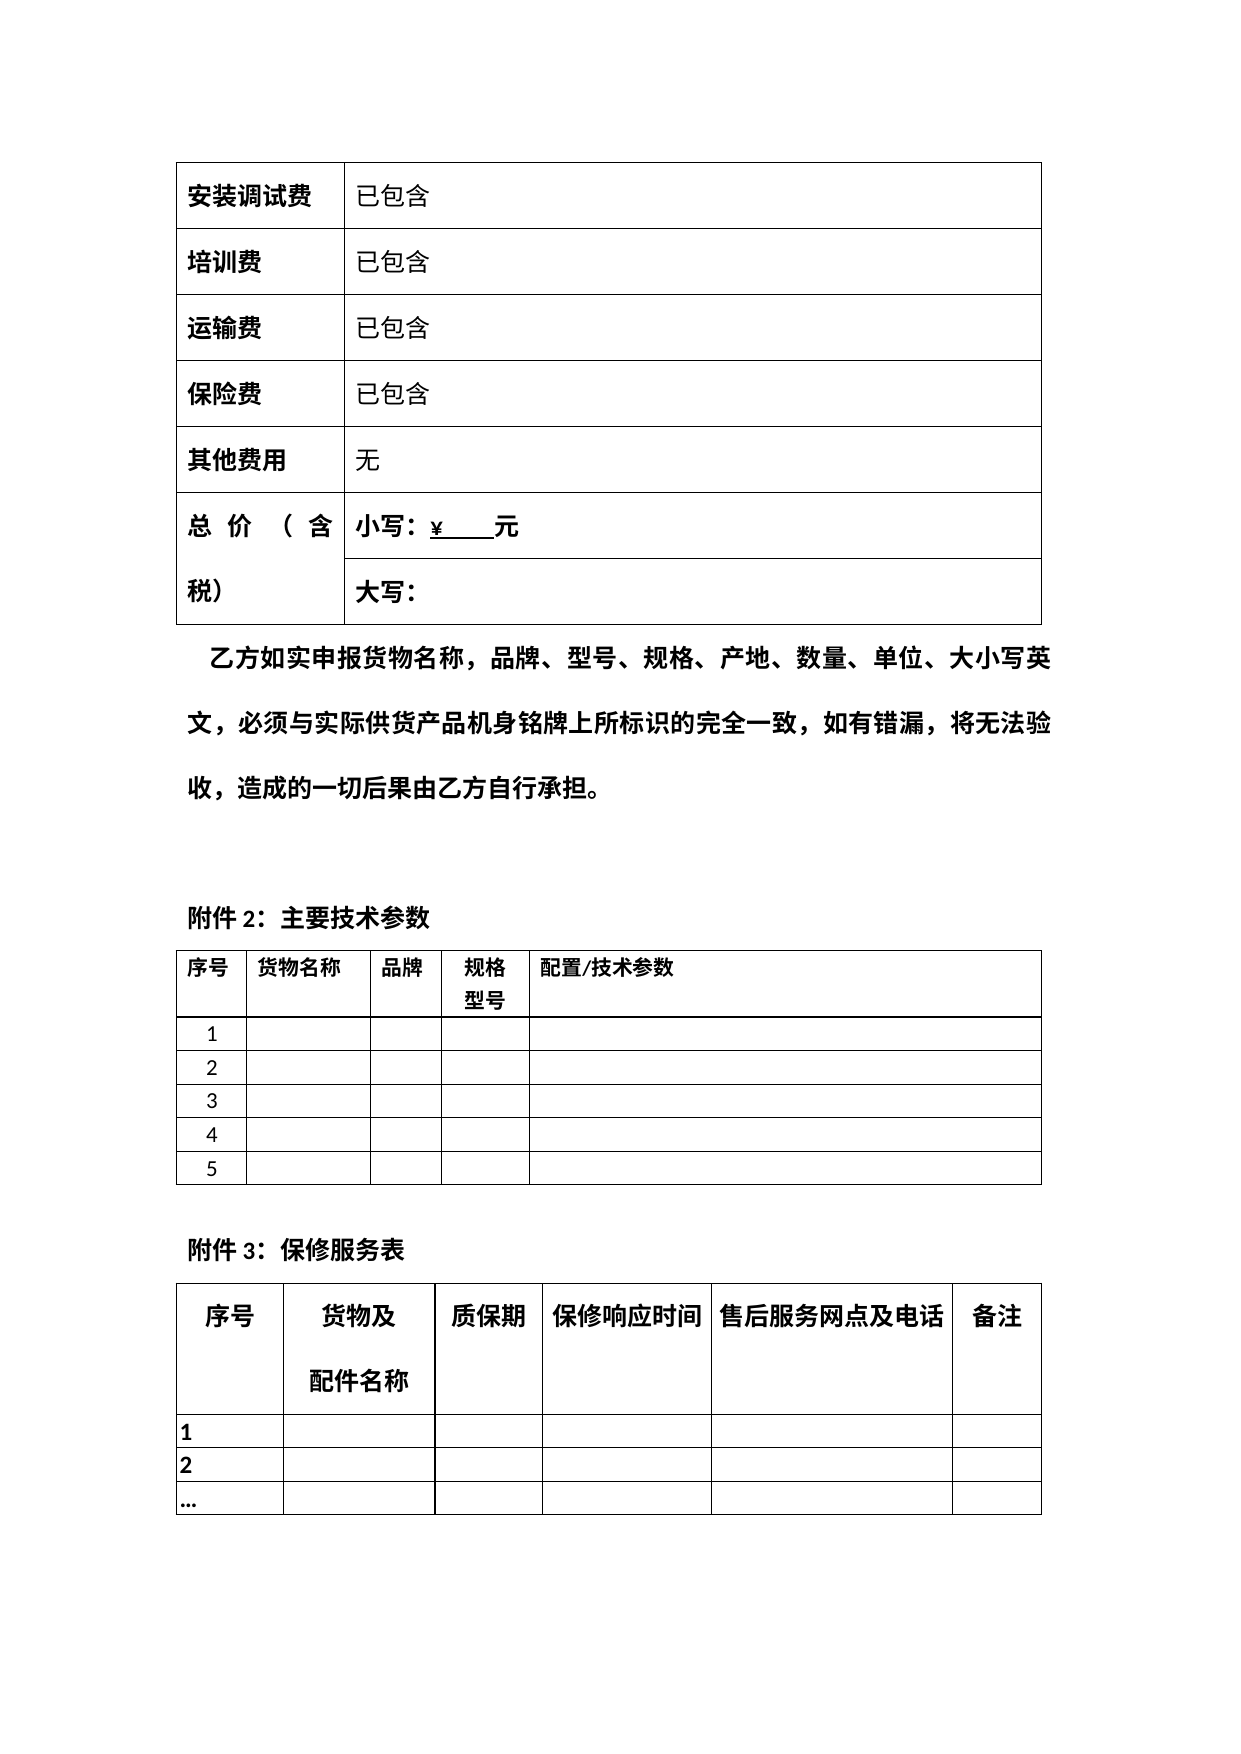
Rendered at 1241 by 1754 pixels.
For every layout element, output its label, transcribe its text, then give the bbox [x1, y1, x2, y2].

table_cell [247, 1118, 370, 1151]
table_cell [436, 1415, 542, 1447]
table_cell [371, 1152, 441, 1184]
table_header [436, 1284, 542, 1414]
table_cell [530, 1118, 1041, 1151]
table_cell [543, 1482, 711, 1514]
text 附件3：保修服务表 [187, 1218, 1053, 1283]
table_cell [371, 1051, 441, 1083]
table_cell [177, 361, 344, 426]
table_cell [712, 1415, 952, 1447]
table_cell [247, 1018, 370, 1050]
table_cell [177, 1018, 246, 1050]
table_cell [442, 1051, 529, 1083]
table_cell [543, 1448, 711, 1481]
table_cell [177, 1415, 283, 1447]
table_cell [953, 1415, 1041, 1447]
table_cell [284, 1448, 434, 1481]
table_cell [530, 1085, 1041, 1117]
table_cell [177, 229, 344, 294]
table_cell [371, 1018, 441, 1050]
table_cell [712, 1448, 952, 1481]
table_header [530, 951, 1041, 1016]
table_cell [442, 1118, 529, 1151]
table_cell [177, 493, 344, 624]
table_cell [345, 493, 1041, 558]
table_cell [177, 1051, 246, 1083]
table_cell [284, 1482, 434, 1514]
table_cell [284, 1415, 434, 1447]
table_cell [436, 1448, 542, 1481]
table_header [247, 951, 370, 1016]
text 附件2：主要技术参数 [187, 885, 1053, 950]
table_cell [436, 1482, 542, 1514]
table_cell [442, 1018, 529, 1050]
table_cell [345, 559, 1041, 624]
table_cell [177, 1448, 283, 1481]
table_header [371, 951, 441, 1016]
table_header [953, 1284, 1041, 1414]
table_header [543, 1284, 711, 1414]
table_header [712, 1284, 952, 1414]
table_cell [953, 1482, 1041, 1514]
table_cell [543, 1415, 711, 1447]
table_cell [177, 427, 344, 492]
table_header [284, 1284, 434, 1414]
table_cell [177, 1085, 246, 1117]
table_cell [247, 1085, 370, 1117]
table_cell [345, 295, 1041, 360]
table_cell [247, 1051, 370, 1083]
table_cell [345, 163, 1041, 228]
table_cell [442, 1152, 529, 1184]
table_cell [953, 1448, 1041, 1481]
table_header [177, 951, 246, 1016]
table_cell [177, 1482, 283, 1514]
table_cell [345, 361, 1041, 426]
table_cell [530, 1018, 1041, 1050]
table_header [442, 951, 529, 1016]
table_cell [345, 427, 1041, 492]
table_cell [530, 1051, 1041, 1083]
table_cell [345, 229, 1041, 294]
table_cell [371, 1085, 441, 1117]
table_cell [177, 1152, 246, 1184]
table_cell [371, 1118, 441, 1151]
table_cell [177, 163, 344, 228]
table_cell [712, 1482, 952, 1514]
text 乙方如实申报货物名称，品牌、型号、规格、产地、数量、单位、大小写英文，必须与实际供货产品机身铭牌上所标识的完全一致，如有错漏，将无法验收，造成的一切后果由乙方自行承担。 [187, 625, 1053, 820]
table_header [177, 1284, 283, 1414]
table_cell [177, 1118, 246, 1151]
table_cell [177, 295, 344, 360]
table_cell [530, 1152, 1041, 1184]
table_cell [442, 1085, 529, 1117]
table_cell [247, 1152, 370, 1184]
